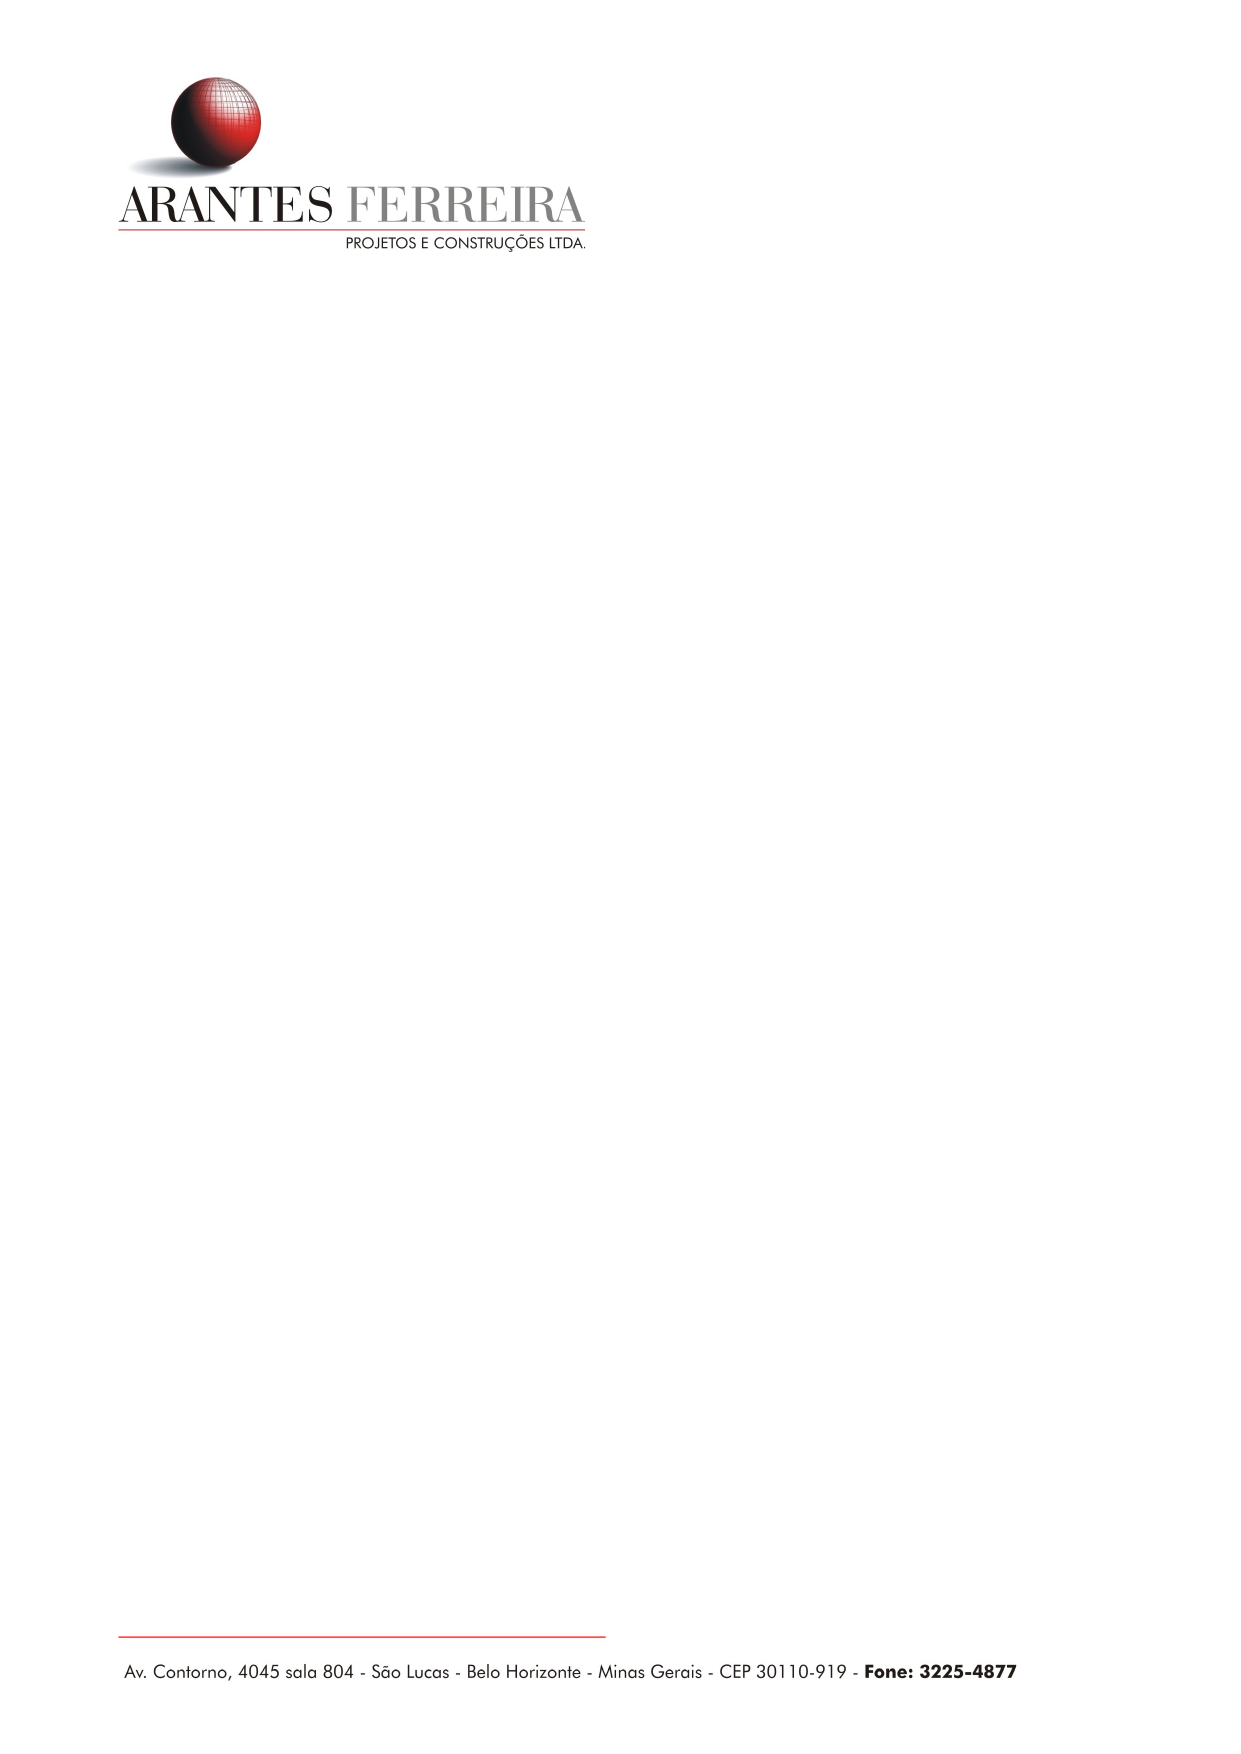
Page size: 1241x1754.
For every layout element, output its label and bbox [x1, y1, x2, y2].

picture [118, 73, 586, 252]
picture [118, 1636, 1017, 1681]
